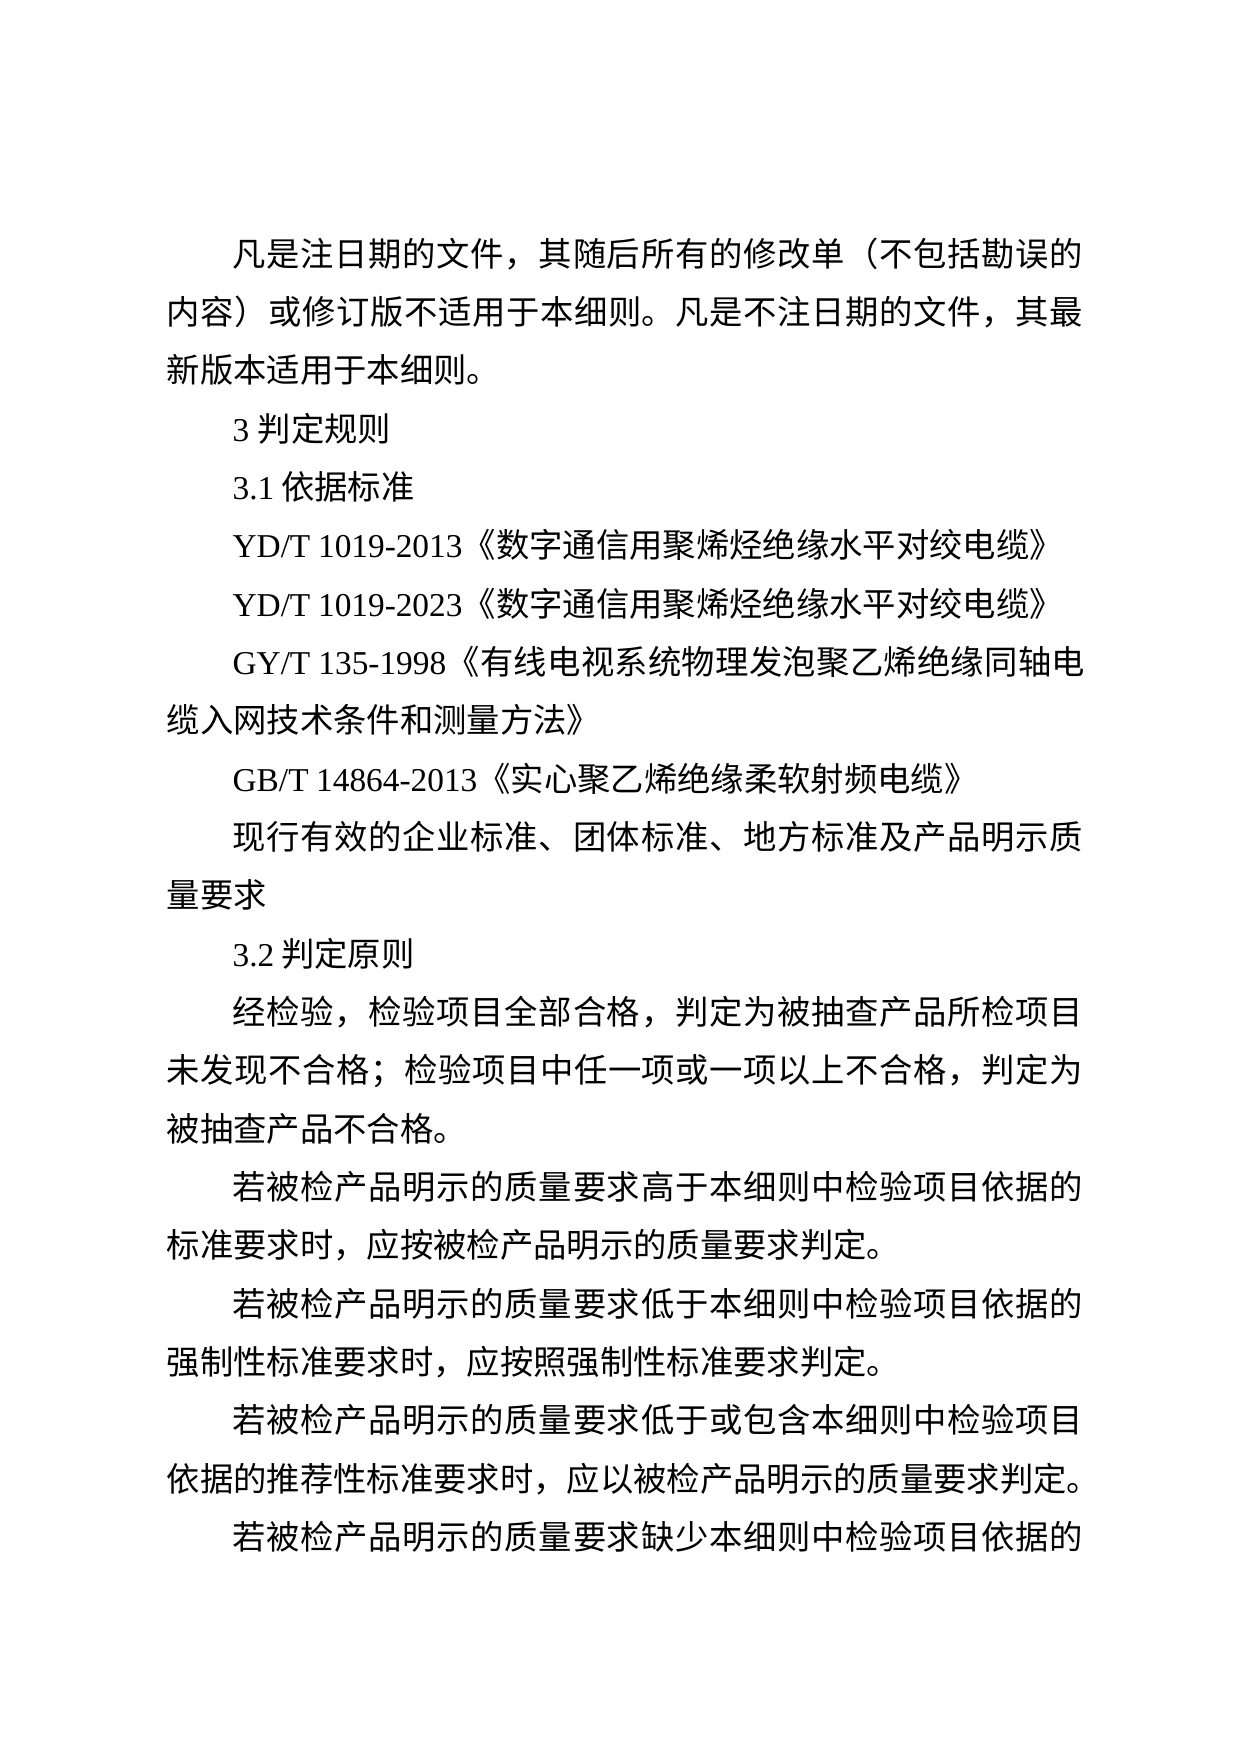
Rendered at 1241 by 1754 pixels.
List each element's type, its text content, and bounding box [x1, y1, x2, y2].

text YD/T 1019-2023《数字通信用聚烯烃绝缘水平对绞电缆》 [167, 569, 1085, 628]
text YD/T 1019-2013《数字通信用聚烯烃绝缘水平对绞电缆》 [167, 511, 1085, 569]
text 若被检产品明示的质量要求高于本细则中检验项目依据的标准要求时，应按被检产品明示的质量要求判定。 [167, 1153, 1085, 1269]
text 若被检产品明示的质量要求低于或包含本细则中检验项目依据的推荐性标准要求时，应以被检产品明示的质量要求判定。 [167, 1386, 1085, 1503]
text 3.1依据标准 [167, 453, 1085, 511]
text 3 判定规则 [167, 394, 1085, 453]
text GY/T 135-1998《有线电视系统物理发泡聚乙烯绝缘同轴电缆入网技术条件和测量方法》 [167, 628, 1085, 744]
text 3.2判定原则 [167, 919, 1085, 978]
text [167, 1503, 1085, 1561]
text 经检验，检验项目全部合格，判定为被抽查产品所检项目未发现不合格；检验项目中任一项或一项以上不合格，判定为被抽查产品不合格。 [167, 978, 1085, 1153]
text 现行有效的企业标准、团体标准、地方标准及产品明示质量要求 [167, 803, 1085, 919]
text 若被检产品明示的质量要求低于本细则中检验项目依据的强制性标准要求时，应按照强制性标准要求判定。 [167, 1269, 1085, 1386]
text GB/T 14864-2013《实心聚乙烯绝缘柔软射频电缆》 [167, 744, 1085, 803]
text 凡是注日期的文件，其随后所有的修改单（不包括勘误的内容）或修订版不适用于本细则。凡是不注日期的文件，其最新版本适用于本细则。 [167, 219, 1085, 394]
